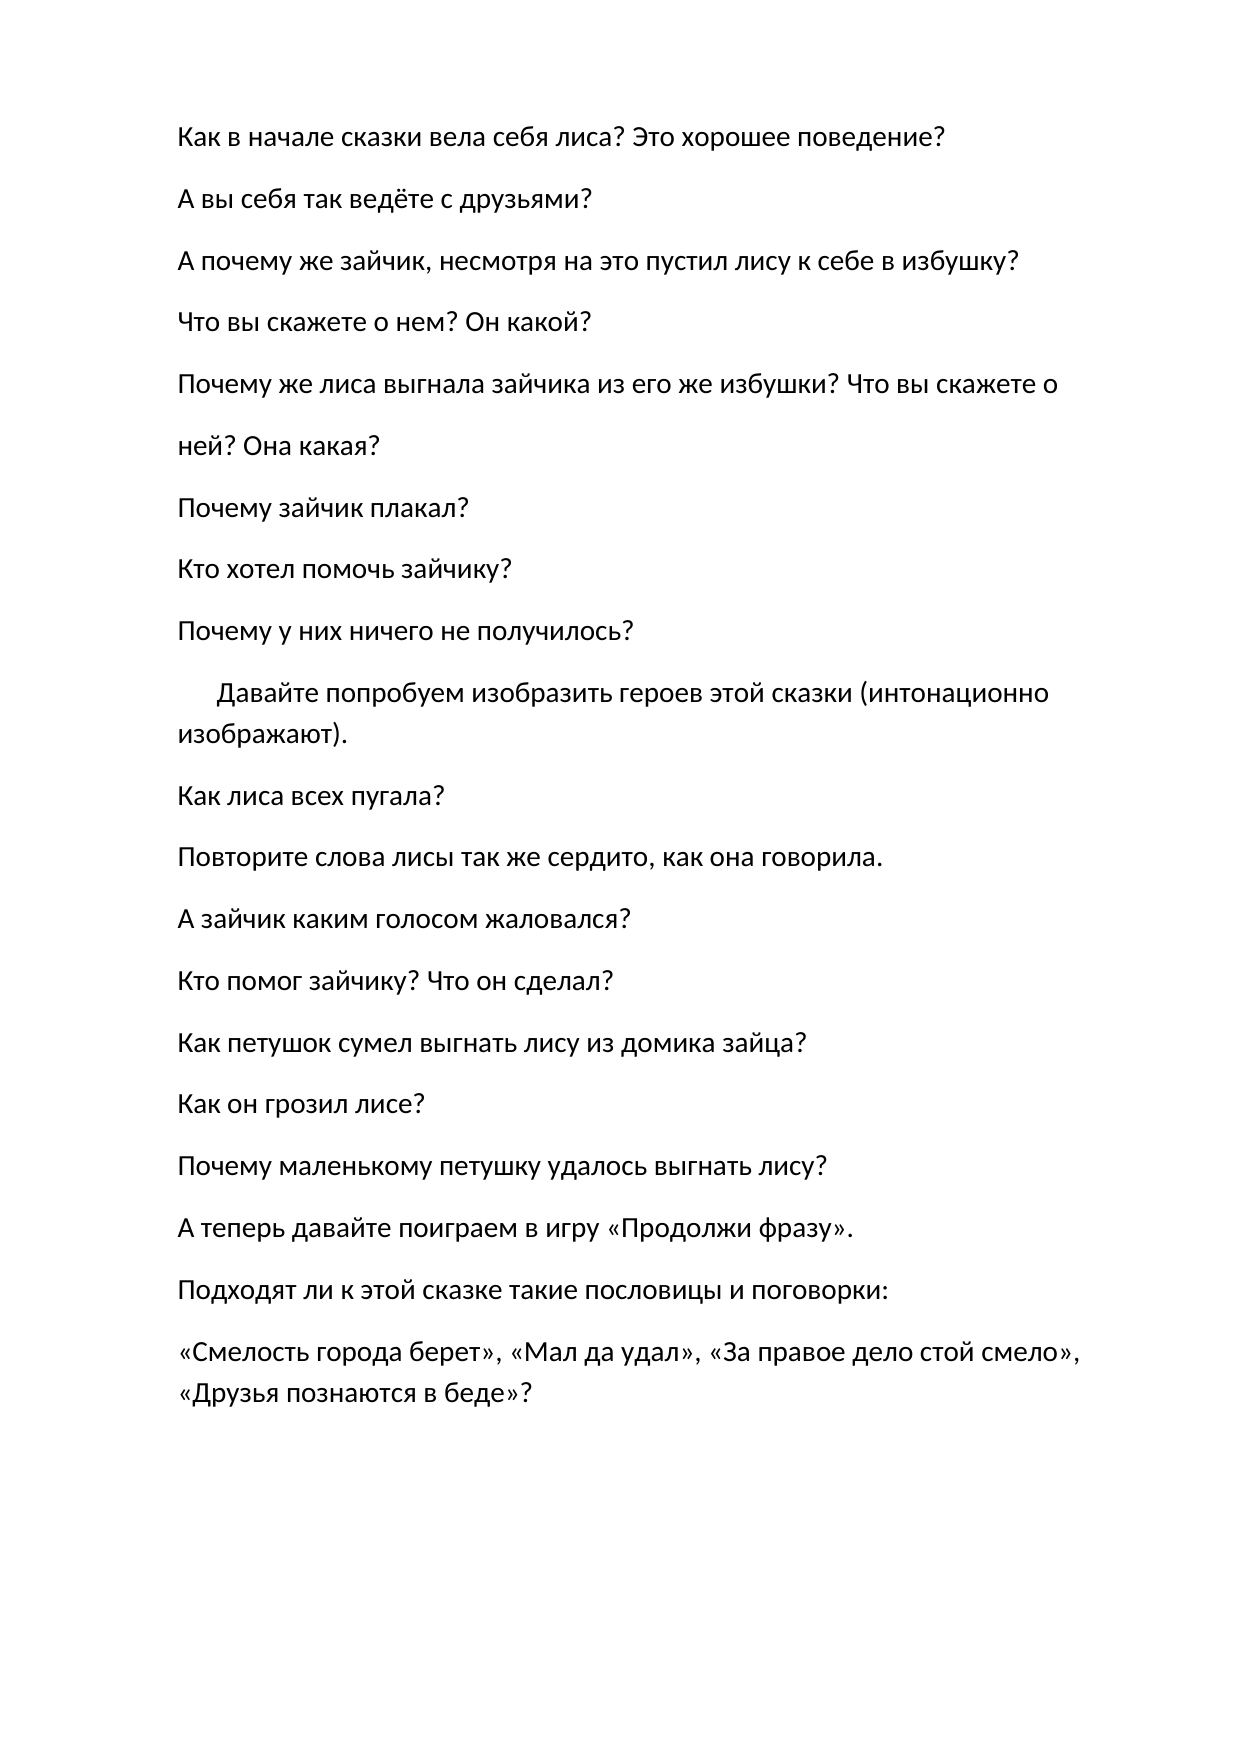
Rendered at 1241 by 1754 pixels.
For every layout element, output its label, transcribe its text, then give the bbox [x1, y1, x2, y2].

text А вы себя так ведёте с друзьями? [177, 180, 1152, 216]
text А зайчик каким голосом жаловался? [177, 900, 1152, 936]
text Как лиса всех пугала? [177, 777, 1152, 812]
text Как петушок сумел выгнать лису из домика зайца? [177, 1024, 1152, 1059]
text Подходят ли к этой сказке такие пословицы и поговорки: [177, 1271, 1152, 1307]
text «Смелость города берет», «Мал да удал», «За правое дело стой смело», «Друзья познаются в беде»? [177, 1333, 1152, 1409]
text Как он грозил лисе? [177, 1086, 1152, 1121]
text Почему маленькому петушку удалось выгнать лису? [177, 1147, 1152, 1183]
text А почему же зайчик, несмотря на это пустил лису к себе в избушку? [177, 242, 1152, 277]
text Давайте попробуем изобразить героев этой сказки (интонационно изображают). [177, 674, 1152, 751]
text А теперь давайте поиграем в игру «Продолжи фразу». [177, 1209, 1152, 1245]
text Как в начале сказки вела себя лиса? Это хорошее поведение? [177, 118, 1152, 154]
text Что вы скажете о нем? Он какой? [177, 303, 1152, 339]
text Кто помог зайчику? Что он сделал? [177, 962, 1152, 998]
text Почему зайчик плакал? [177, 489, 1152, 524]
text Кто хотел помочь зайчику? [177, 551, 1152, 586]
text Почему у них ничего не получилось? [177, 612, 1152, 648]
text Почему же лиса выгнала зайчика из его же избушки? Что вы скажете о [177, 365, 1152, 401]
text Повторите слова лисы так же сердито, как она говорила. [177, 838, 1152, 874]
text ней? Она какая? [177, 427, 1152, 463]
